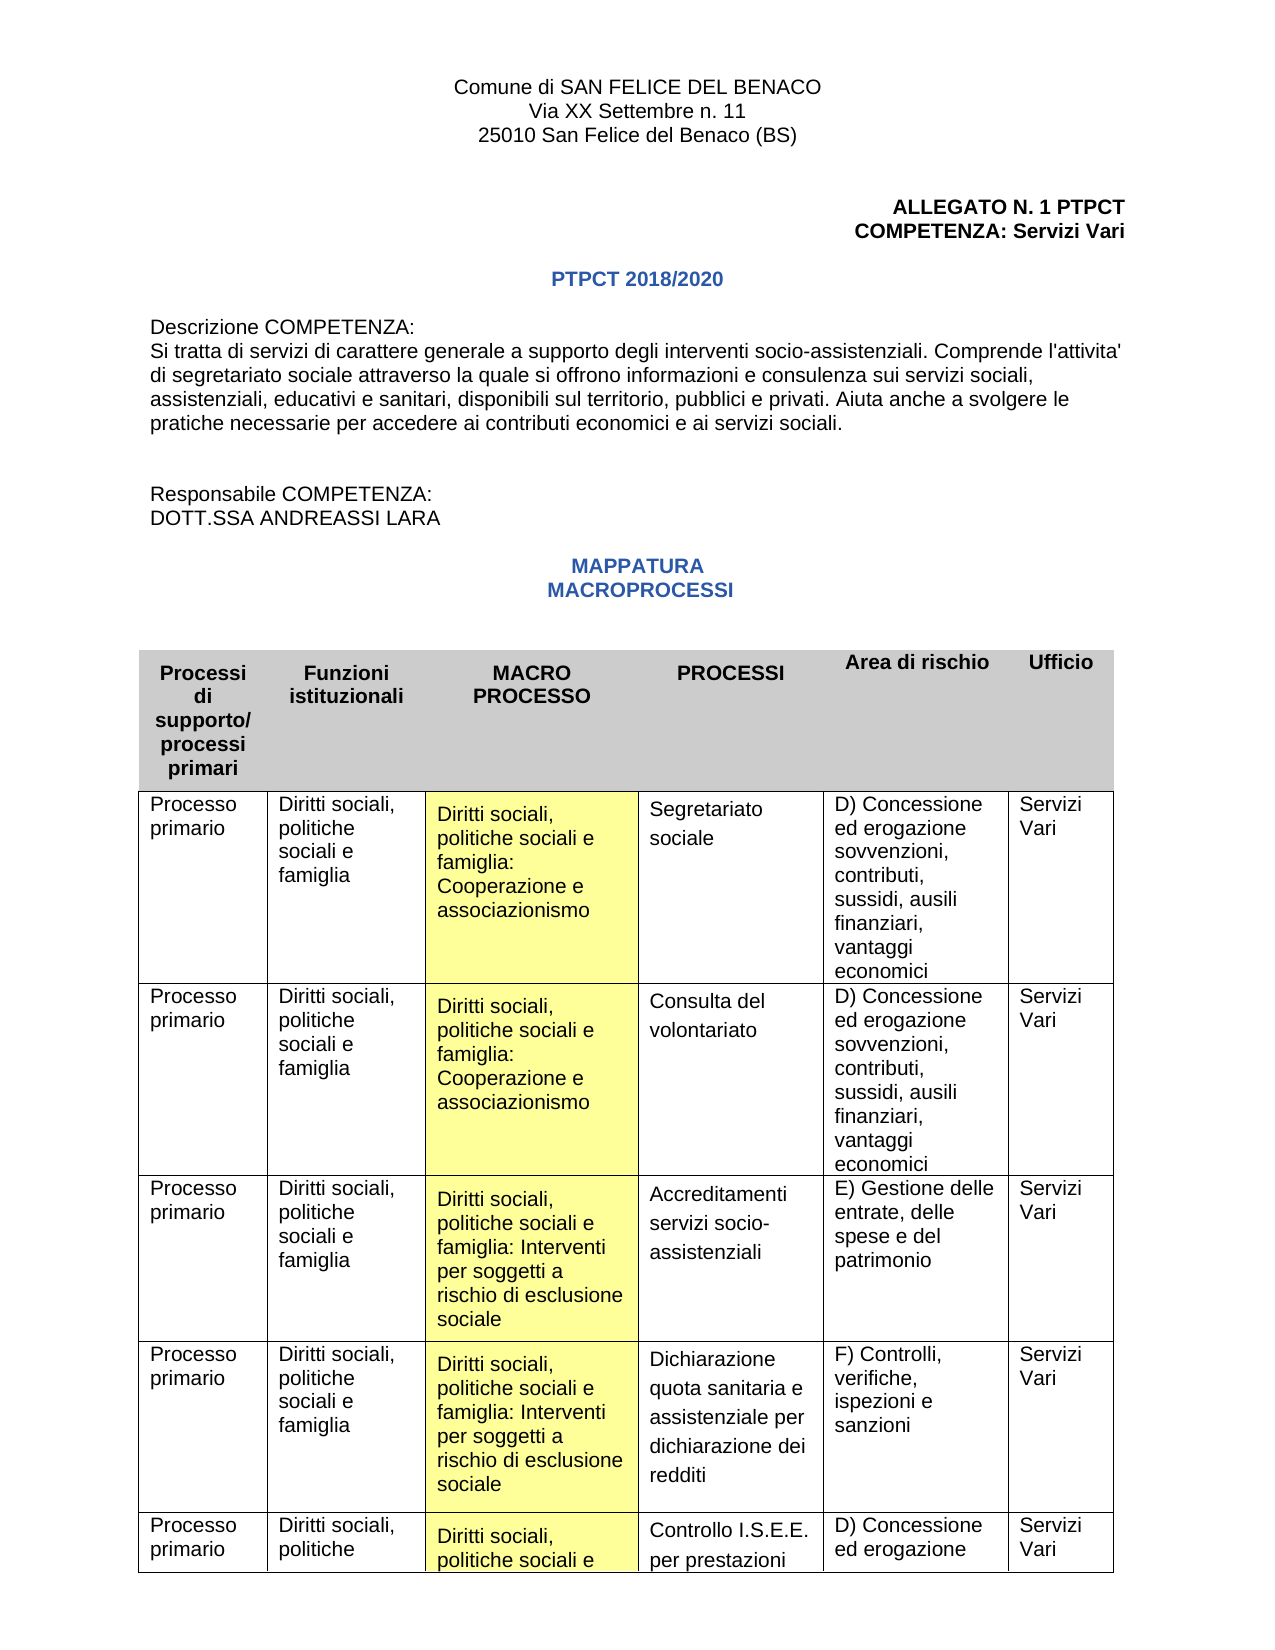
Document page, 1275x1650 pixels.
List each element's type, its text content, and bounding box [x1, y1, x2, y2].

text ALLEGATO N. 1 PTPCT [150, 195, 1125, 219]
table_header Processi di supporto/processi primari [139, 650, 267, 791]
table_cell Processo primario [139, 1176, 267, 1341]
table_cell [268, 1513, 425, 1571]
table_cell Consulta del volontariato [639, 984, 823, 1175]
text MACROPROCESSI [150, 578, 1125, 602]
table_cell D) Concessione ed erogazione sovvenzioni, contributi, sussidi, ausili finanziari, vantaggi economici [824, 984, 1008, 1175]
table_header Ufficio [1008, 650, 1114, 791]
text COMPETENZA: Servizi Vari [150, 219, 1125, 243]
table_cell Servizi Vari [1009, 1342, 1113, 1512]
text Via XX Settembre n. 11 [150, 99, 1125, 123]
table_cell Diritti sociali, politiche sociali e famiglia: Interventi per soggetti a rischio di esclusione sociale [426, 1342, 638, 1512]
table_cell Segretariato sociale [639, 792, 823, 983]
table_header PROCESSI [638, 650, 823, 791]
table_header Funzioni istituzionali [267, 650, 426, 791]
table_cell Diritti sociali, politiche sociali e famiglia [268, 984, 425, 1175]
table_cell Diritti sociali, politiche sociali e famiglia: Cooperazione e associazionismo [426, 792, 638, 983]
text Si tratta di servizi di carattere generale a supporto degli interventi socio-assistenziali. Comprende l'attivita' di segretariato sociale attraverso la quale si offrono informazioni e consulenza sui servizi sociali, assistenziali, educativi e sanitari, disponibili sul territorio, pubblici e privati. Aiuta anche a svolgere le pratiche necessarie per accedere ai contributi economici e ai servizi sociali. [150, 338, 1125, 434]
table_cell Servizi Vari [1009, 984, 1113, 1175]
text Descrizione COMPETENZA: [150, 314, 1125, 338]
table_cell Servizi Vari [1009, 1513, 1113, 1571]
table_cell Servizi Vari [1009, 1176, 1113, 1341]
table_cell Diritti sociali, politiche sociali e famiglia [268, 792, 425, 983]
table_cell Accreditamenti servizi socio-assistenziali [639, 1176, 823, 1341]
table_cell Diritti sociali, politiche sociali e famiglia: Interventi per soggetti a rischio di esclusione sociale [426, 1176, 638, 1341]
table_cell E) Gestione delle entrate, delle spese e del patrimonio [824, 1176, 1008, 1341]
text 25010 San Felice del Benaco (BS) [150, 123, 1125, 147]
table_cell Processo primario [139, 1342, 267, 1512]
table_cell Diritti sociali, politiche sociali e famiglia [268, 1176, 425, 1341]
table_cell Processo primario [139, 1513, 267, 1571]
text MAPPATURA [150, 554, 1125, 578]
table_header MACRO PROCESSO [426, 650, 638, 791]
table_cell Processo primario [139, 792, 267, 983]
table_header Area di rischio [823, 650, 1008, 791]
table_cell Diritti sociali, politiche sociali e famiglia: Cooperazione e associazionismo [426, 984, 638, 1175]
text Comune di SAN FELICE DEL BENACO [150, 75, 1125, 99]
text DOTT.SSA ANDREASSI LARA [150, 506, 1125, 530]
table_cell F) Controlli, verifiche, ispezioni e sanzioni [824, 1342, 1008, 1512]
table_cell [824, 1513, 1008, 1571]
table_cell D) Concessione ed erogazione sovvenzioni, contributi, sussidi, ausili finanziari, vantaggi economici [824, 792, 1008, 983]
table_cell Servizi Vari [1009, 792, 1113, 983]
table_cell Processo primario [139, 984, 267, 1175]
text PTPCT 2018/2020 [150, 267, 1125, 291]
table_cell Dichiarazione quota sanitaria e assistenziale per dichiarazione dei redditi [639, 1342, 823, 1512]
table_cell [639, 1513, 823, 1571]
text Responsabile COMPETENZA: [150, 482, 1125, 506]
table_cell Diritti sociali, politiche sociali e famiglia [268, 1342, 425, 1512]
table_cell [426, 1513, 638, 1571]
